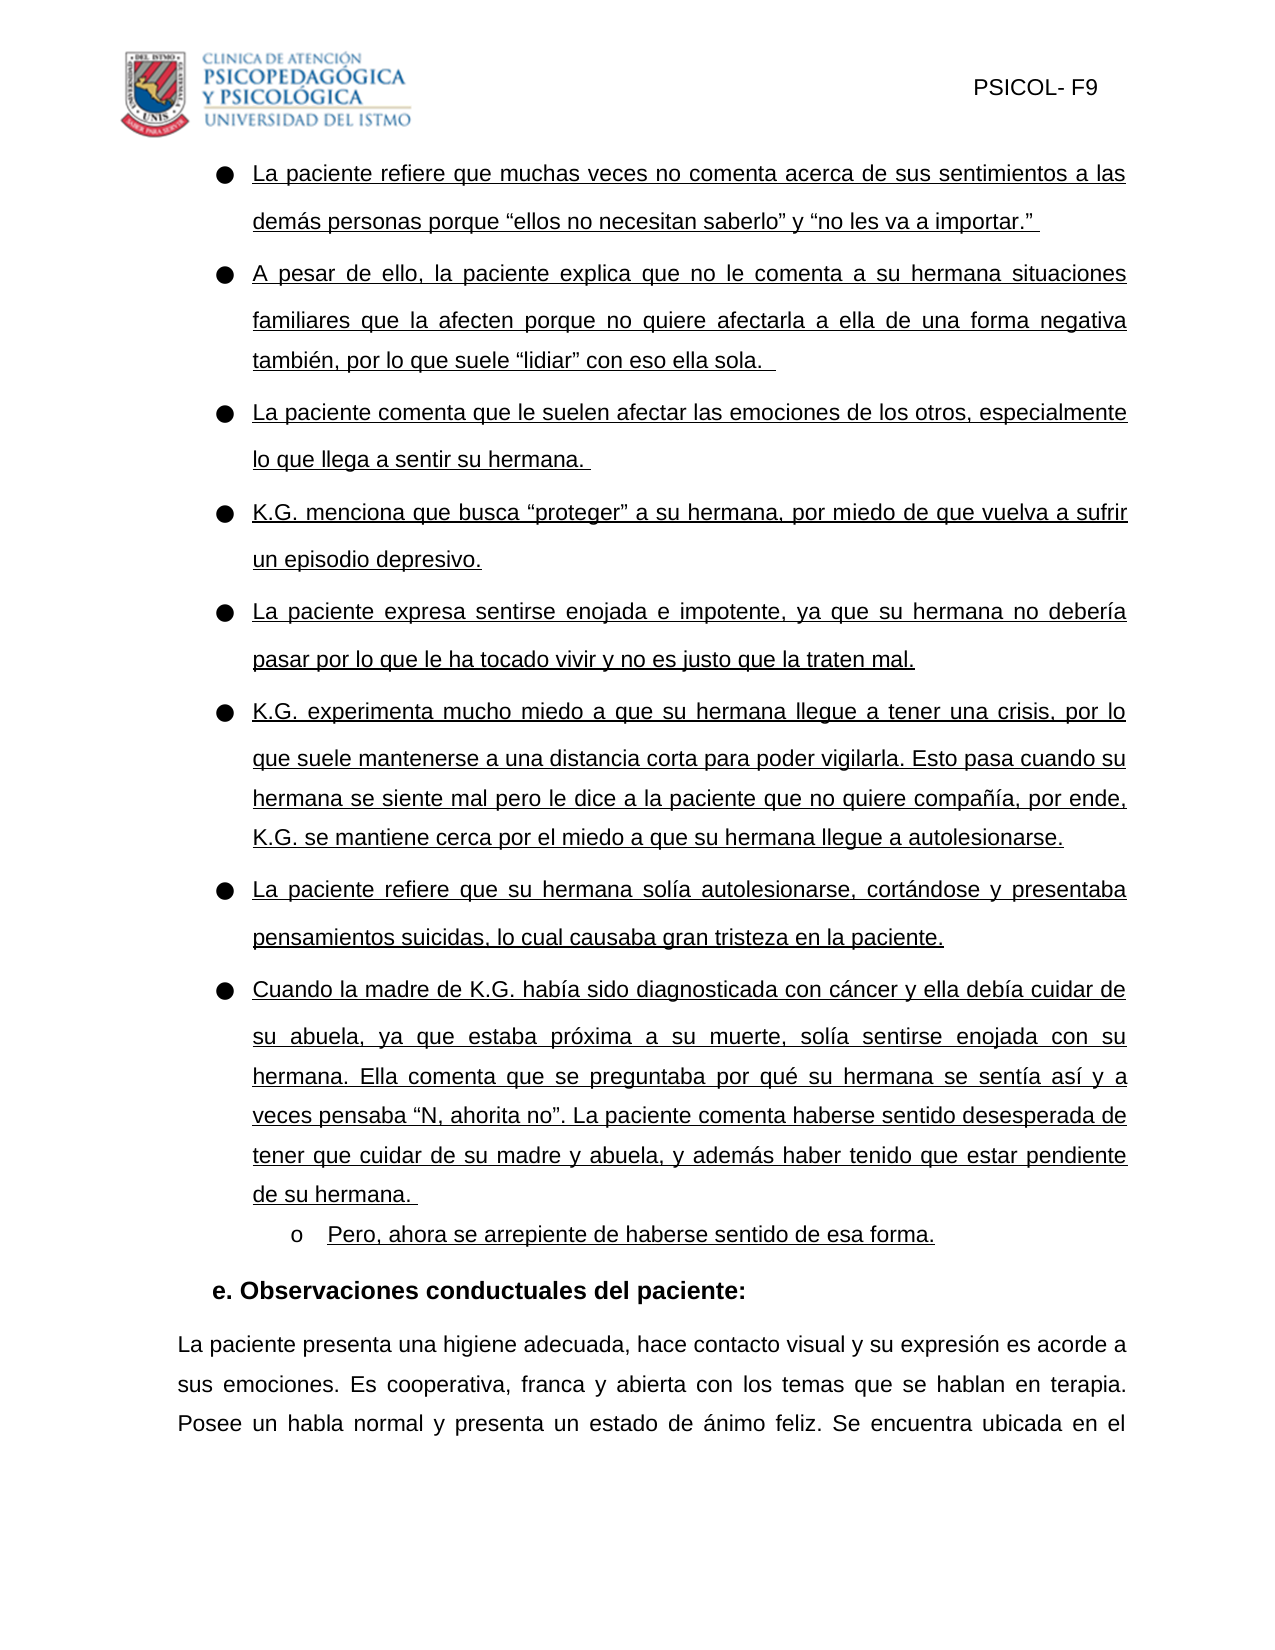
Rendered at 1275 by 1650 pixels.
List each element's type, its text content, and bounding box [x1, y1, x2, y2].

list La paciente expresa sentirse enojada e impotente, ya que su hermana no debería pasar por lo que le ha tocado vivir y no es justo que la traten mal. [215, 586, 1127, 672]
list La paciente refiere que muchas veces no comenta acerca de sus sentimientos a las demás personas porque “ellos no necesitan saberlo” y “no les va a importar.” [215, 148, 1127, 234]
picture [65, 20, 437, 148]
text e. Observaciones conductuales del paciente: [177, 1276, 1127, 1304]
list La paciente refiere que su hermana solía autolesionarse, cortándose y presentaba pensamientos suicidas, lo cual causaba gran tristeza en la paciente. [215, 864, 1127, 950]
list K.G. experimenta mucho miedo a que su hermana llegue a tener una crisis, por lo que suele mantenerse a una distancia corta para poder vigilarla. Esto pasa cuando su hermana se siente mal pero le dice a la paciente que no quiere compañía, por ende, K.G. se mantiene cerca por el miedo a que su hermana llegue a autolesionarse. [215, 685, 1127, 851]
list Pero, ahora se arrepiente de haberse sentido de esa forma. [290, 1221, 1127, 1249]
list K.G. menciona que busca “proteger” a su hermana, por miedo de que vuelva a sufrir un episodio depresivo. [215, 486, 1127, 572]
list La paciente comenta que le suelen afectar las emociones de los otros, especialmente lo que llega a sentir su hermana. [215, 386, 1127, 473]
list A pesar de ello, la paciente explica que no le comenta a su hermana situaciones familiares que la afecten porque no quiere afectarla a ella de una forma negativa también, por lo que suele “lidiar” con eso ella sola. [215, 247, 1127, 373]
list Cuando la madre de K.G. había sido diagnosticada con cáncer y ella debía cuidar de su abuela, ya que estaba próxima a su muerte, solía sentirse enojada con su hermana. Ella comenta que se preguntaba por qué su hermana se sentía así y a veces pensaba “N, ahorita no”. La paciente comenta haberse sentido desesperada de tener que cuidar de su madre y abuela, y además haber tenido que estar pendiente de su hermana. [215, 963, 1127, 1208]
